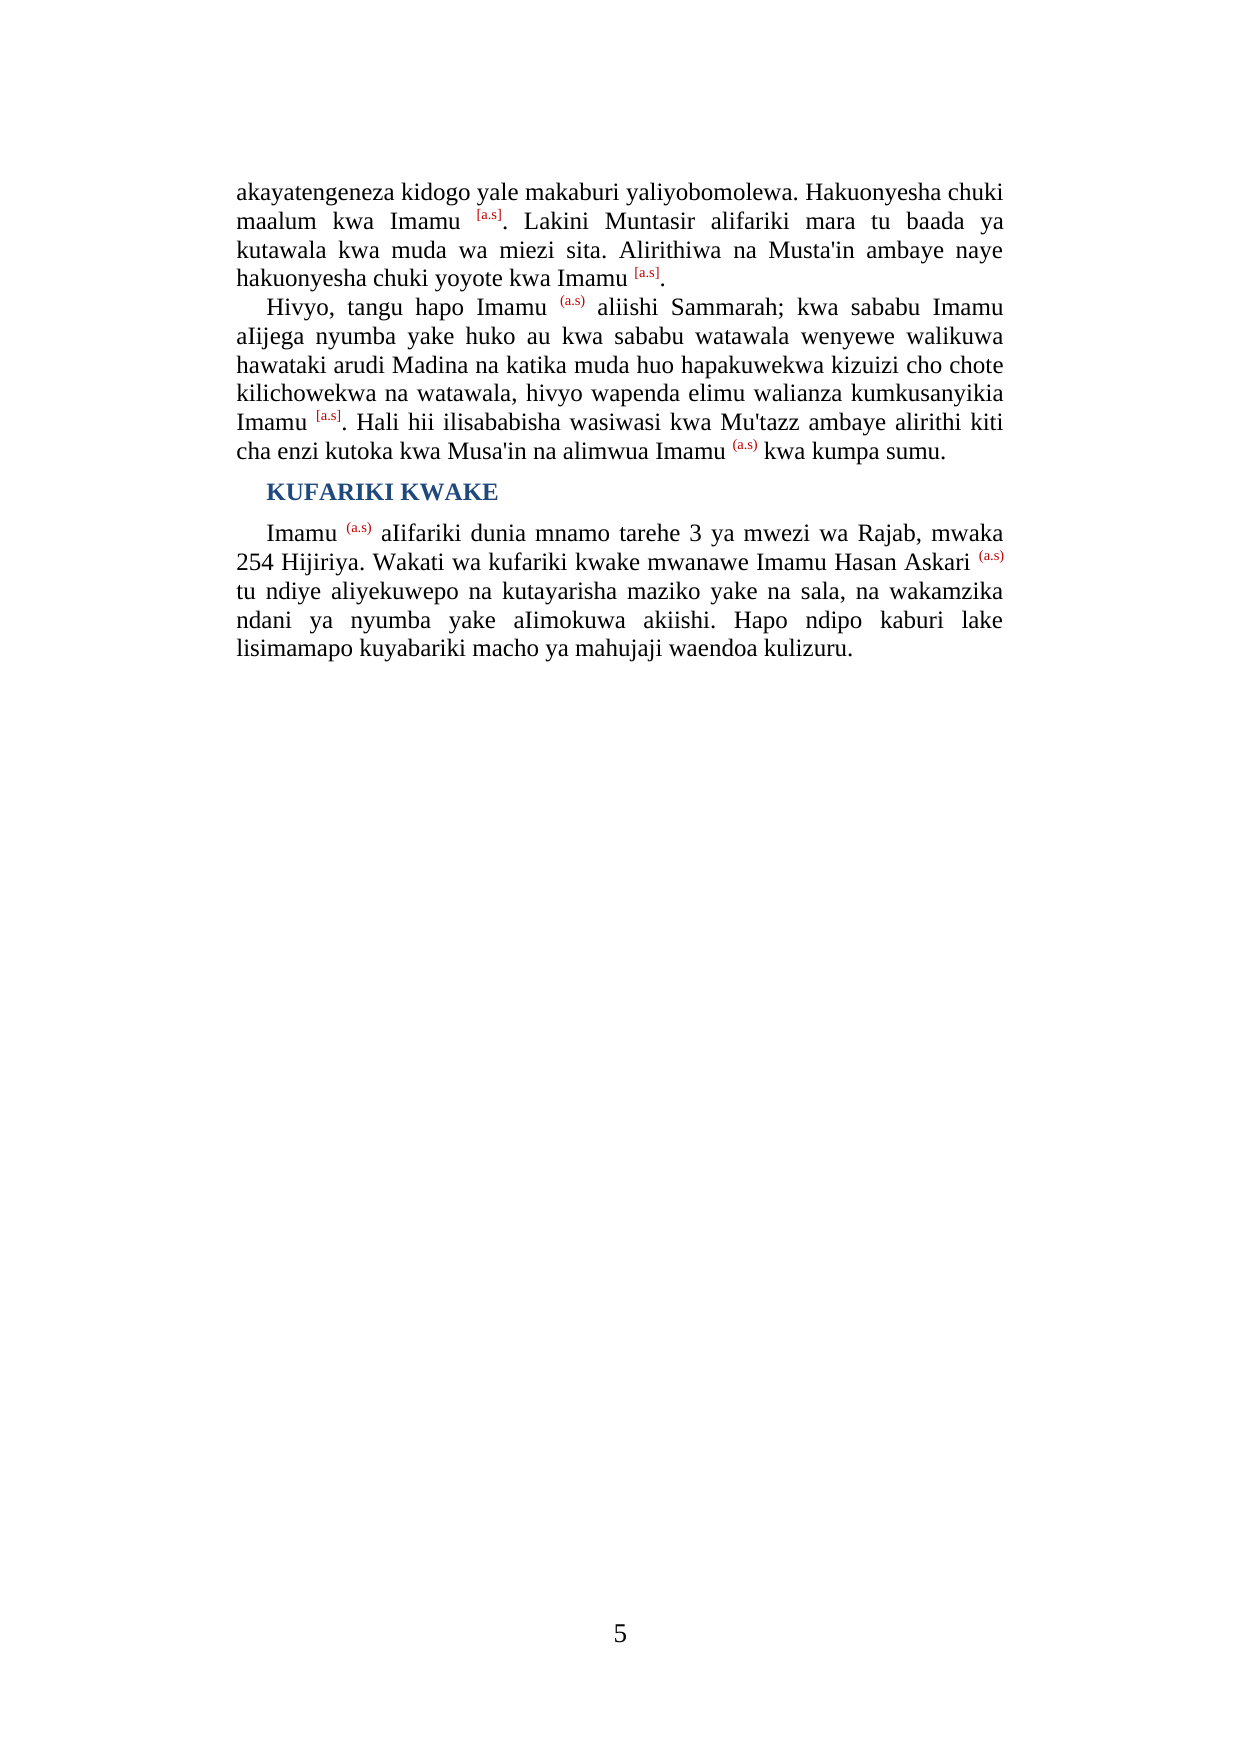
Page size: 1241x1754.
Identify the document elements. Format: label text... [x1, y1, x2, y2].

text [236, 177, 1004, 292]
text Imamu (a.s) aIifariki dunia mnamo tarehe 3 ya mwezi wa Rajab, mwaka 254 Hijiriya. Wakati wa kufariki kwake mwanawe Imamu Hasan Askari (a.s) tu ndiye aliyekuwepo na kutayarisha maziko yake na sala, na wakamzika ndani ya nyumba yake aIimokuwa akiishi. Hapo ndipo kaburi lake lisimamapo kuyabariki macho ya mahujaji waendoa kulizuru. [236, 518, 1004, 662]
subtitle KUFARIKI KWAKE [236, 477, 1004, 506]
text Hivyo, tangu hapo Imamu (a.s) aliishi Sammarah; kwa sababu Imamu aIijega nyumba yake huko au kwa sababu watawala wenyewe walikuwa hawataki arudi Madina na katika muda huo hapakuwekwa kizuizi cho chote kilichowekwa na watawala, hivyo wapenda elimu walianza kumkusanyikia Imamu [a.s]. Hali hii ilisababisha wasiwasi kwa Mu'tazz ambaye alirithi kiti cha enzi kutoka kwa Musa'in na alimwua Imamu (a.s) kwa kumpa sumu. [236, 292, 1004, 465]
